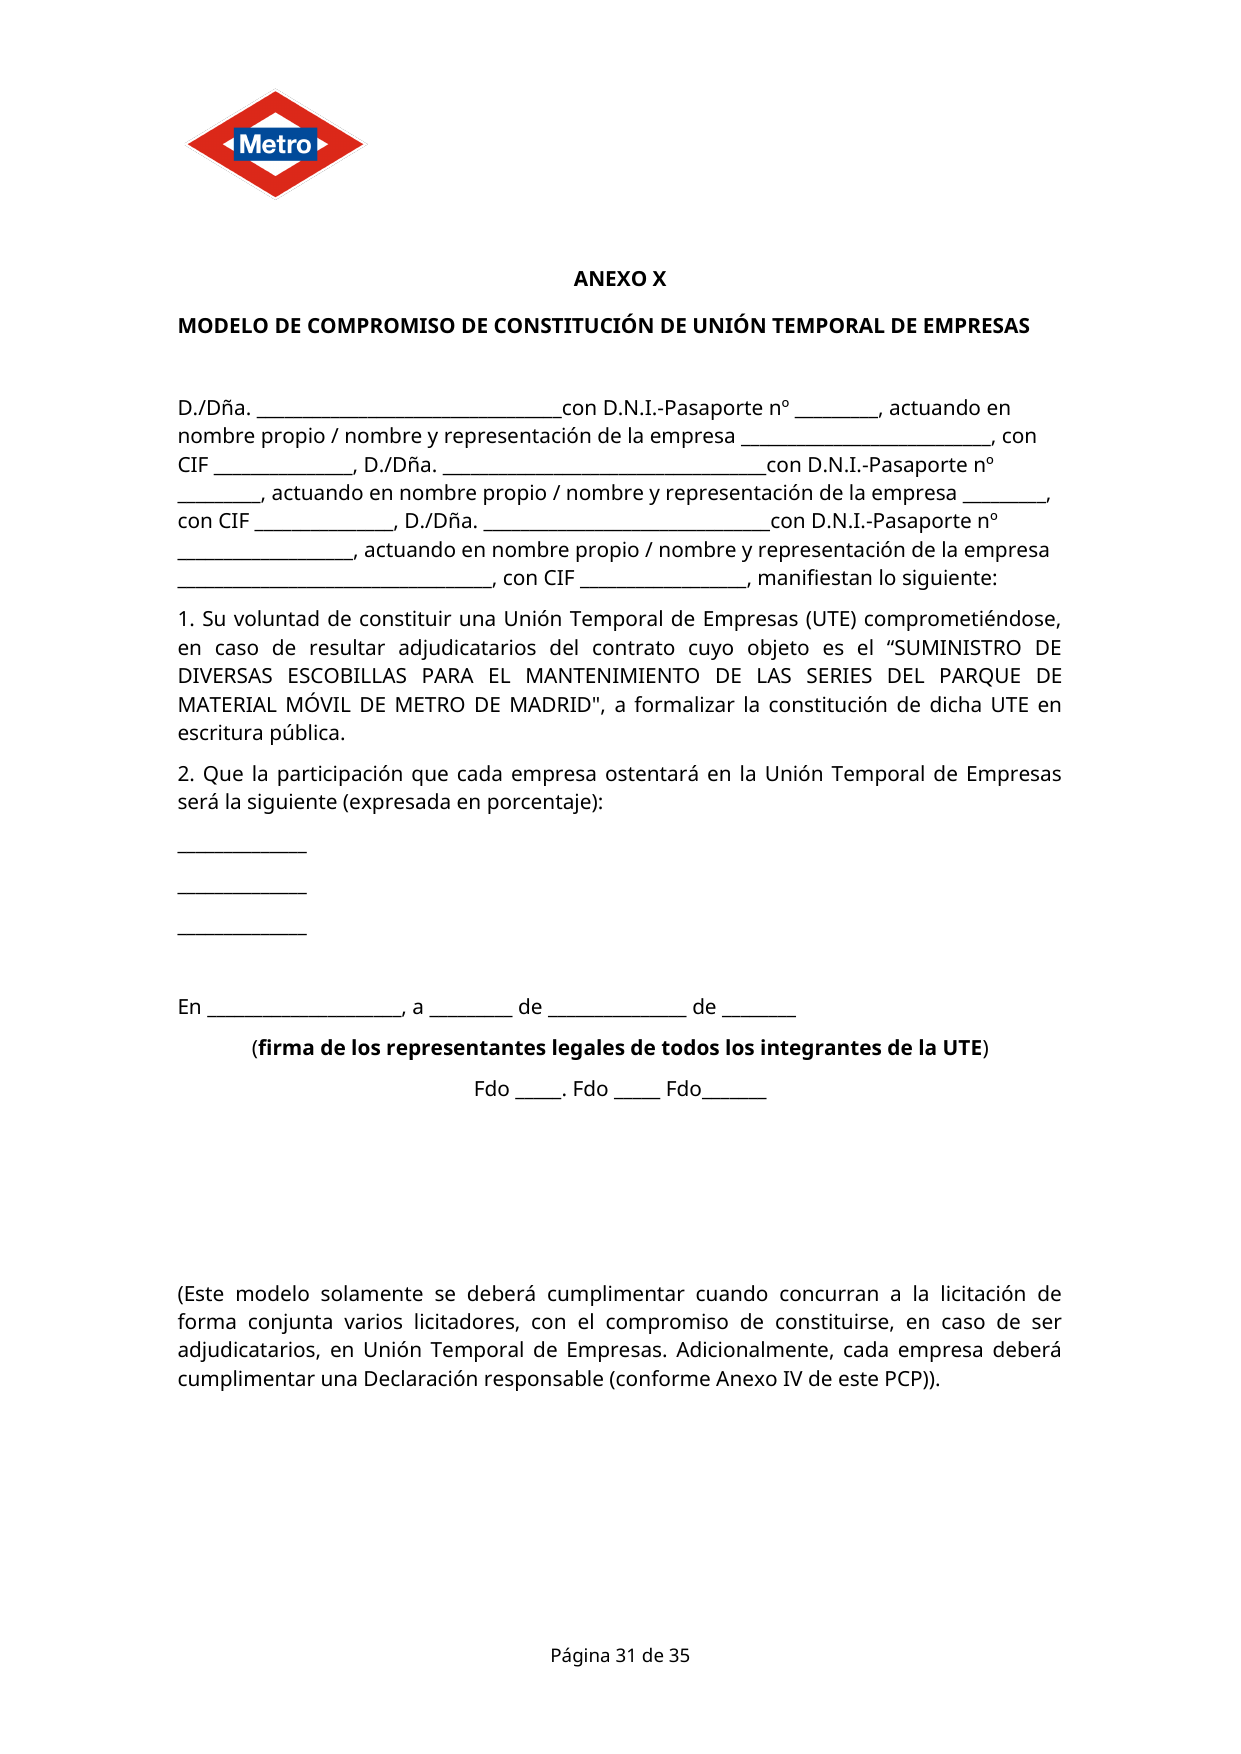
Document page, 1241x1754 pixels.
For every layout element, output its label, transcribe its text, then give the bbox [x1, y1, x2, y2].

text MODELO DE COMPROMISO DE CONSTITUCIÓN DE UNIÓN TEMPORAL DE EMPRESAS [177, 311, 1063, 339]
text (firma de los representantes legales de todos los integrantes de la UTE) [177, 1033, 1063, 1062]
text ______________ [177, 828, 1063, 857]
text ______________ [177, 910, 1063, 939]
picture [184, 88, 368, 200]
text 2. Que la participación que cada empresa ostentará en la Unión Temporal de Empresas será la siguiente (expresada en porcentaje): [177, 759, 1063, 816]
text D./Dña. _________________________________con D.N.I.-Pasaporte nº _________, actuando en nombre propio / nombre y representación de la empresa ___________________________, con CIF _______________, D./Dña. ___________________________________con D.N.I.-Pasaporte nº _________, actuando en nombre propio / nombre y representación de la empresa _________, con CIF _______________, D./Dña. _______________________________con D.N.I.-Pasaporte nº ___________________, actuando en nombre propio / nombre y representación de la empresa __________________________________, con CIF __________________, manifiestan lo siguiente: [177, 393, 1063, 592]
text En _____________________, a _________ de _______________ de ________ [177, 992, 1063, 1021]
text Fdo _____. Fdo _____ Fdo_______ [177, 1074, 1063, 1102]
text ANEXO X [177, 264, 1063, 292]
text (Este modelo solamente se deberá cumplimentar cuando concurran a la licitación de forma conjunta varios licitadores, con el compromiso de constituirse, en caso de ser adjudicatarios, en Unión Temporal de Empresas. Adicionalmente, cada empresa deberá cumplimentar una Declaración responsable (conforme Anexo IV de este PCP)). [177, 1279, 1063, 1392]
text ______________ [177, 869, 1063, 898]
text 1. Su voluntad de constituir una Unión Temporal de Empresas (UTE) comprometiéndose, en caso de resultar adjudicatarios del contrato cuyo objeto es el “SUMINISTRO DE DIVERSAS ESCOBILLAS PARA EL MANTENIMIENTO DE LAS SERIES DEL PARQUE DE MATERIAL MÓVIL DE METRO DE MADRID", a formalizar la constitución de dicha UTE en escritura pública. [177, 604, 1063, 747]
